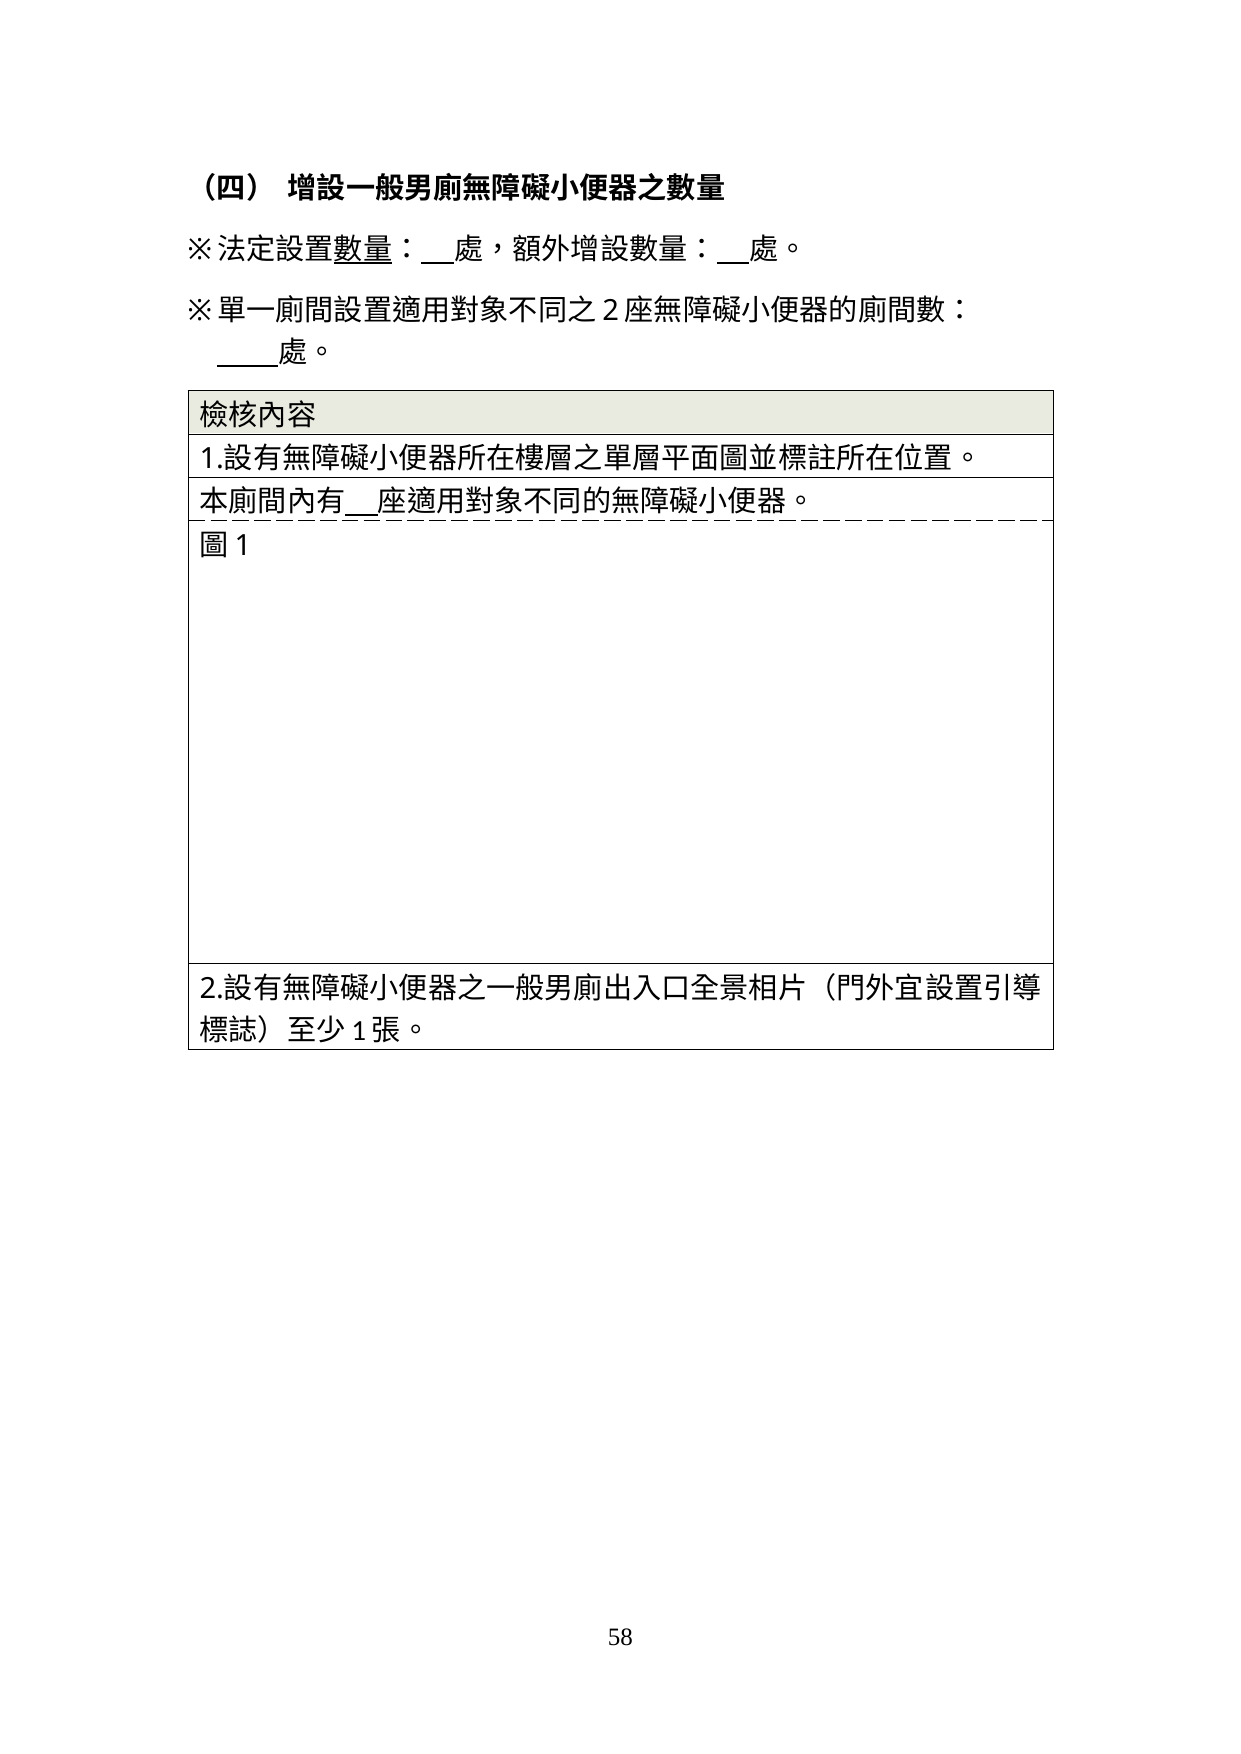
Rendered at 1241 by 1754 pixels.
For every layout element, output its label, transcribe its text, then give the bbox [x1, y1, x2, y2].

table_cell 2.設有無障礙小便器之一般男廁出入口全景相片（門外宜設置引導標誌）至少1張。 [189, 964, 1053, 1049]
table_cell 圖1 [189, 520, 1053, 963]
table_cell 本廁間內有 座適用對象不同的無障礙小便器。 [189, 478, 1053, 520]
list 法定設置數量： 處，額外增設數量： 處。 [187, 226, 1053, 268]
subtitle 增設一般男廁無障礙小便器之數量 [187, 164, 1053, 207]
table_cell 1.設有無障礙小便器所在樓層之單層平面圖並標註所在位置。 [189, 435, 1053, 477]
list 單一廁間設置適用對象不同之2座無障礙小便器的廁間數： 處。 [187, 287, 1053, 371]
table_header 檢核內容 [189, 391, 1053, 433]
